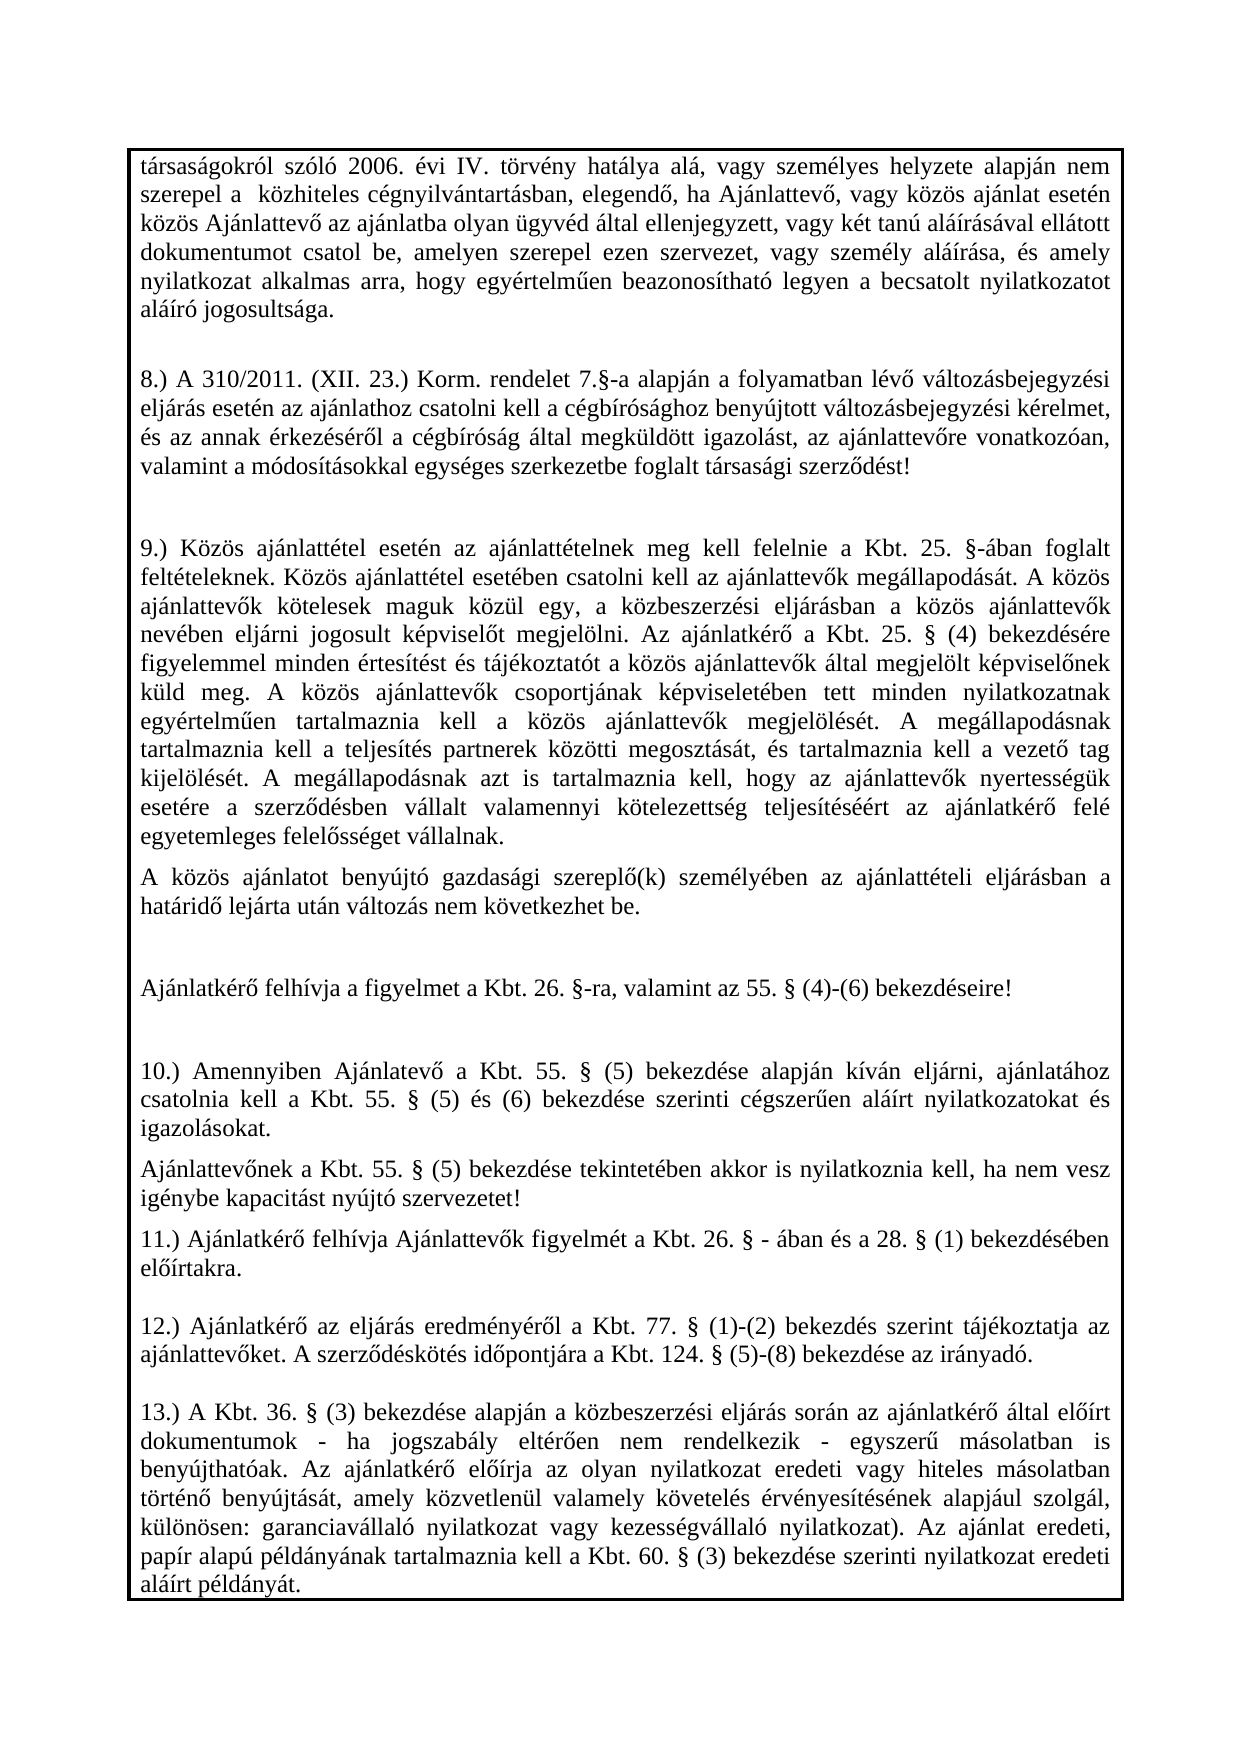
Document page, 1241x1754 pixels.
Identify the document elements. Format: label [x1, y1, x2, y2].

table_cell [131, 151, 1121, 1598]
